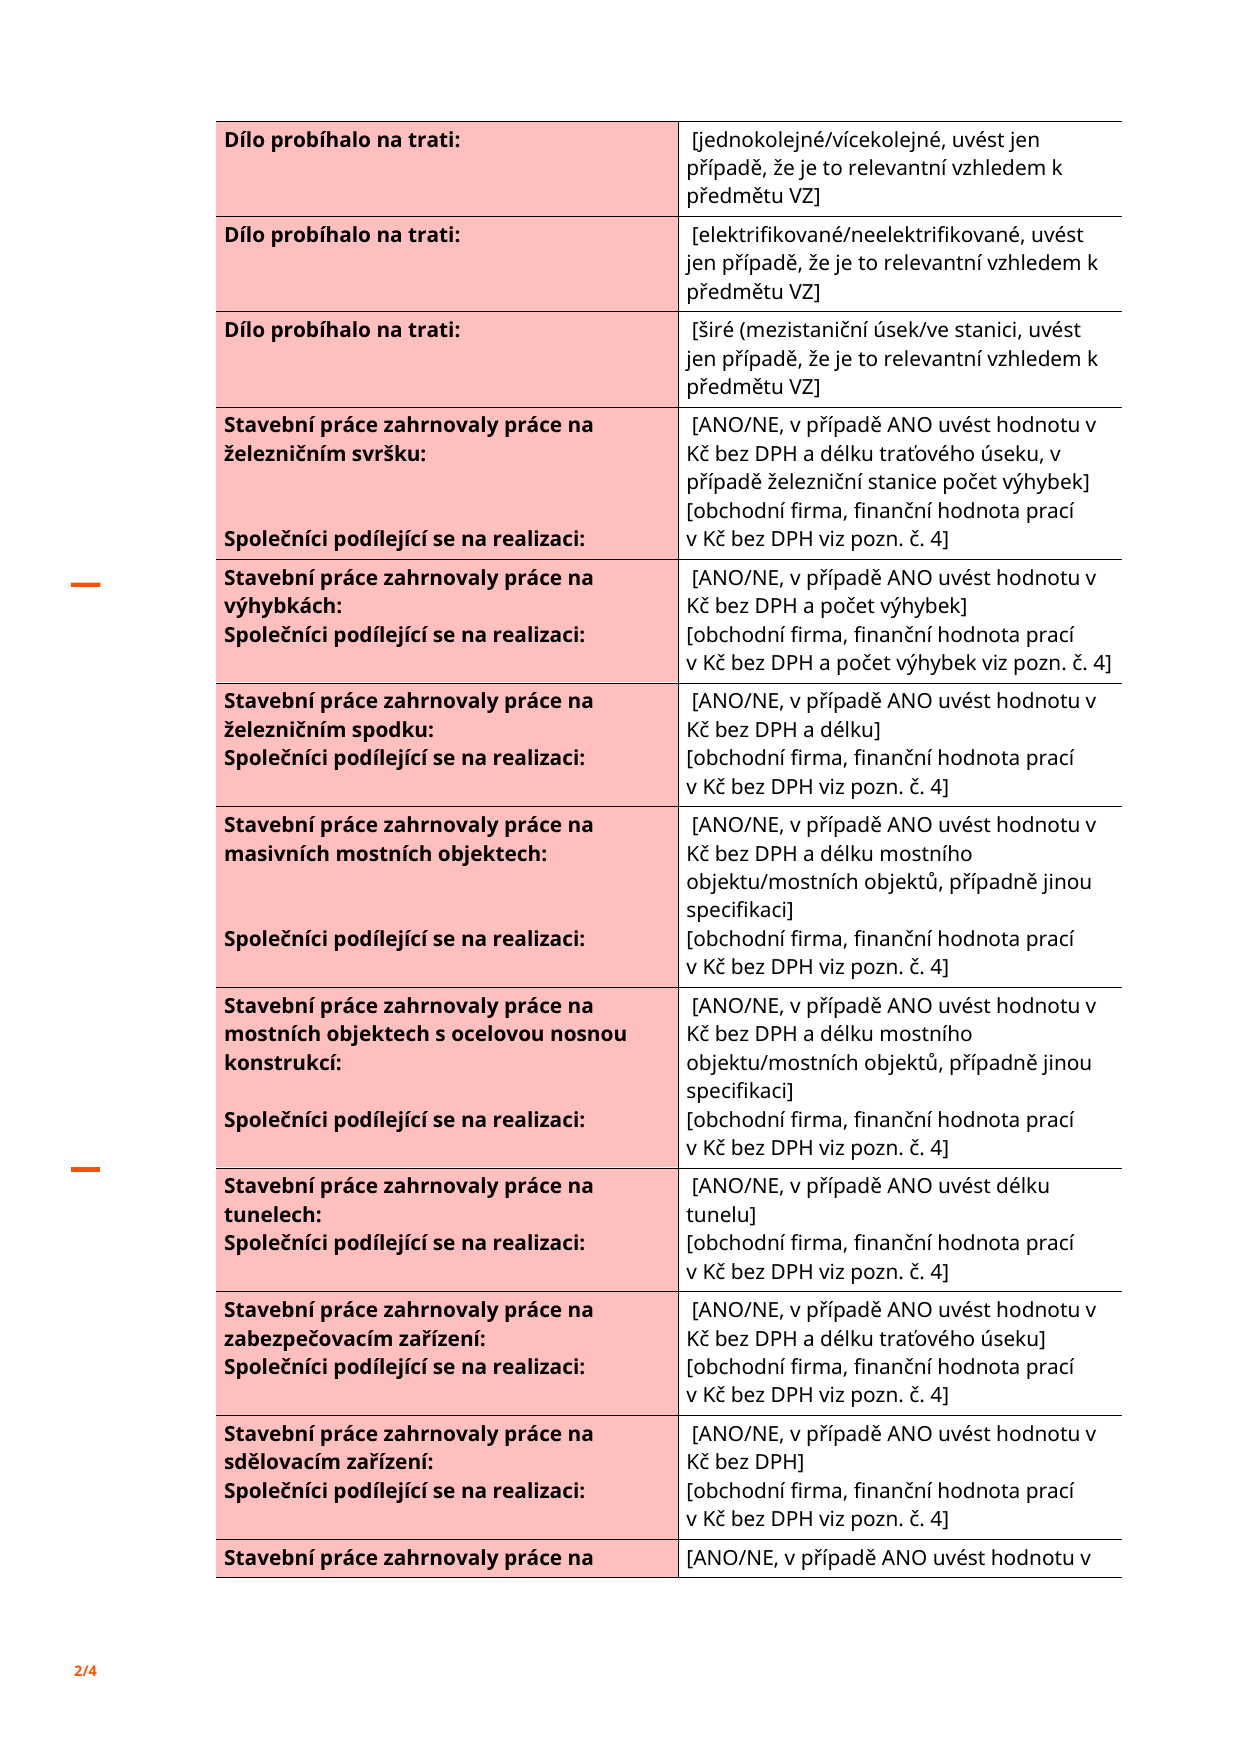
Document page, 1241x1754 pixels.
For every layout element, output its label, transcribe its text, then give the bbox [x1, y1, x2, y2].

table_cell Dílo probíhalo na trati: [216, 312, 678, 407]
table_cell [širé (mezistaniční úsek/ve stanici, uvést jen případě, že je to relevantní vzhledem k předmětu VZ] [679, 312, 1122, 407]
table_cell Dílo probíhalo na trati: [216, 217, 678, 311]
table_cell Stavební práce zahrnovaly práce na výhybkách: Společníci podílející se na realizaci: [216, 560, 678, 682]
table_cell [ANO/NE, v případě ANO uvést hodnotu v Kč bez DPH a délku traťového úseku, v případě železniční stanice počet výhybek] [obchodní firma, finanční hodnota prací v Kč bez DPH viz pozn. č. 4] [679, 408, 1122, 559]
table_cell Stavební práce zahrnovaly práce na zabezpečovacím zařízení: Společníci podílející se na realizaci: [216, 1292, 678, 1415]
table_cell [ANO/NE, v případě ANO uvést hodnotu v Kč bez DPH a délku mostního objektu/mostních objektů, případně jinou specifikaci] [obchodní firma, finanční hodnota prací v Kč bez DPH viz pozn. č. 4] [679, 807, 1122, 987]
table_cell [elektrifikované/neelektrifikované, uvést jen případě, že je to relevantní vzhledem k předmětu VZ] [679, 217, 1122, 311]
table_cell Stavební práce zahrnovaly práce na železničním svršku: Společníci podílející se na realizaci: [216, 408, 678, 559]
table_cell Stavební práce zahrnovaly práce na masivních mostních objektech: Společníci podílející se na realizaci: [216, 807, 678, 987]
table_cell [ANO/NE, v případě ANO uvést délku tunelu] [obchodní firma, finanční hodnota prací v Kč bez DPH viz pozn. č. 4] [679, 1169, 1122, 1291]
table_cell Stavební práce zahrnovaly práce na mostních objektech s ocelovou nosnou konstrukcí: Společníci podílející se na realizaci: [216, 988, 678, 1167]
table_cell Dílo probíhalo na trati: [216, 122, 678, 216]
table_cell [ANO/NE, v případě ANO uvést hodnotu v Kč bez DPH] [obchodní firma, finanční hodnota prací v Kč bez DPH viz pozn. č. 4] [679, 1416, 1122, 1539]
table_cell [ANO/NE, v případě ANO uvést hodnotu v Kč bez DPH a délku] [obchodní firma, finanční hodnota prací v Kč bez DPH viz pozn. č. 4] [679, 684, 1122, 806]
table_cell Stavební práce zahrnovaly práce na sdělovacím zařízení: Společníci podílející se na realizaci: [216, 1416, 678, 1539]
table_cell Stavební práce zahrnovaly práce na tunelech: Společníci podílející se na realizaci: [216, 1169, 678, 1291]
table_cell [679, 1540, 1122, 1577]
table_cell [ANO/NE, v případě ANO uvést hodnotu v Kč bez DPH a délku traťového úseku] [obchodní firma, finanční hodnota prací v Kč bez DPH viz pozn. č. 4] [679, 1292, 1122, 1415]
table_cell [ANO/NE, v případě ANO uvést hodnotu v Kč bez DPH a délku mostního objektu/mostních objektů, případně jinou specifikaci] [obchodní firma, finanční hodnota prací v Kč bez DPH viz pozn. č. 4] [679, 988, 1122, 1167]
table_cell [216, 1540, 678, 1577]
table_cell [jednokolejné/vícekolejné, uvést jen případě, že je to relevantní vzhledem k předmětu VZ] [679, 122, 1122, 216]
table_cell [ANO/NE, v případě ANO uvést hodnotu v Kč bez DPH a počet výhybek] [obchodní firma, finanční hodnota prací v Kč bez DPH a počet výhybek viz pozn. č. 4] [679, 560, 1122, 682]
table_cell Stavební práce zahrnovaly práce na železničním spodku: Společníci podílející se na realizaci: [216, 684, 678, 806]
